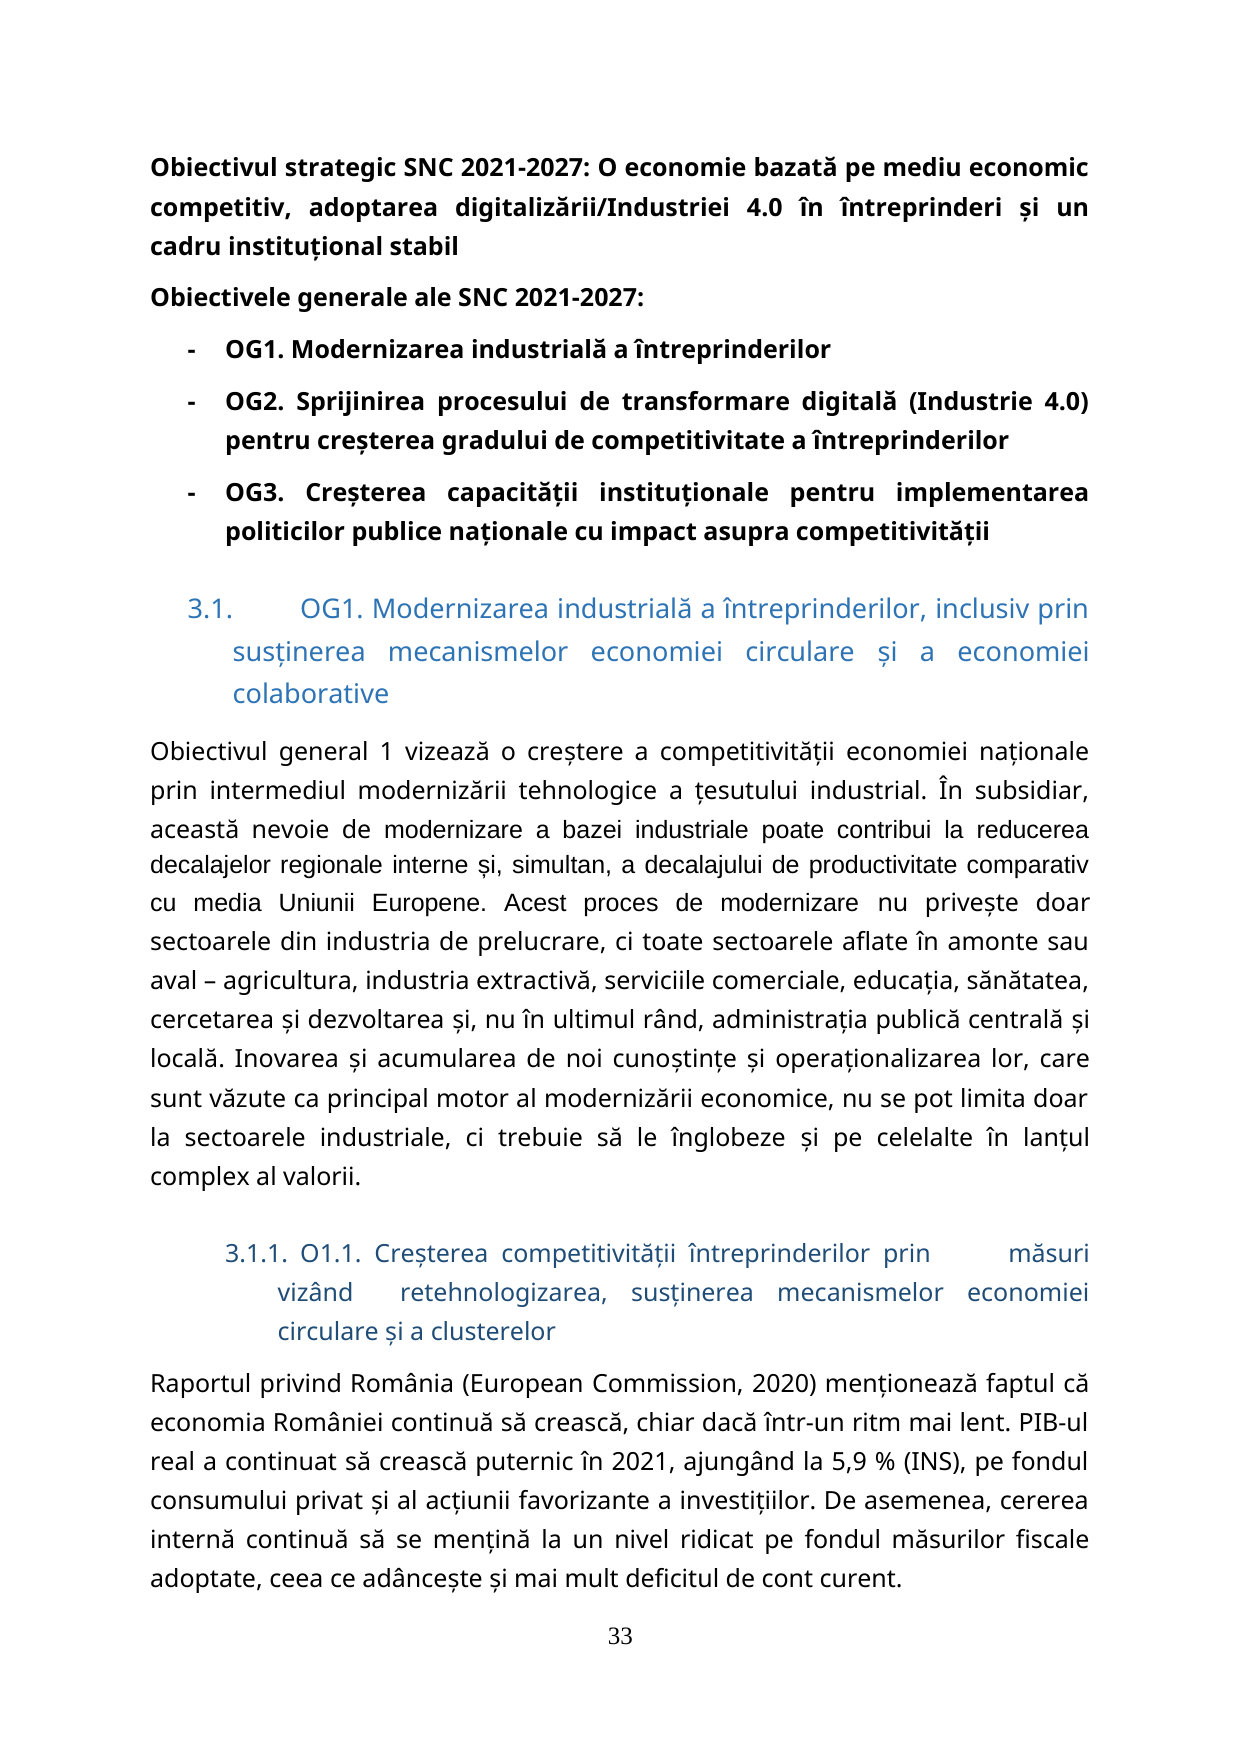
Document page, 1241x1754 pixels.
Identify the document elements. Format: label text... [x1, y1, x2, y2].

text Obiectivul general 1 vizează o creștere a competitivității economiei naționale prin intermediul modernizării tehnologice a țesutului industrial. În subsidiar, această nevoie de nu privește doar sectoarele din industria de prelucrare, ci toate sectoarele aflate în amonte sau aval – agricultura, industria extractivă, serviciile comerciale, educația, sănătatea, cercetarea și dezvoltarea și, nu în ultimul rând, administrația publică centrală și locală. Inovarea și acumularea de noi cunoștințe și operaționalizarea lor, care sunt văzute ca principal motor al modernizării economice, nu se pot limita doar la sectoarele industriale, ci trebuie să le înglobeze și pe celelalte în lanțul complex al valorii. [150, 734, 1090, 1193]
text Obiectivele generale ale SNC 2021-2027: [150, 280, 1090, 314]
list OG1. Modernizarea industrială a întreprinderilor [187, 332, 1090, 366]
subtitle O1.1. Creșterea competitivității întreprinderilor prin măsuri vizând retehnologizarea, susținerea mecanismelor economiei circulare și a clusterelor [225, 1235, 1090, 1348]
text Raportul privind România (European Commission, 2020) menționează faptul că economia României continuă să crească, chiar dacă într-un ritm mai lent. PIB-ul real a continuat să crească puternic în 2021, ajungând la 5,9 % (INS), pe fondul consumului privat și al acțiunii favorizante a investițiilor. De asemenea, cererea internă continuă să se mențină la un nivel ridicat pe fondul măsurilor fiscale adoptate, ceea ce adâncește și mai mult deficitul de cont curent. [150, 1365, 1090, 1595]
list OG2. Sprijinirea procesului de transformare digitală (Industrie 4.0) pentru creșterea gradului de competitivitate a întreprinderilor [187, 383, 1090, 457]
list OG3. Creșterea capacității instituționale pentru implementarea politicilor publice naționale cu impact asupra competitivității [187, 474, 1090, 547]
subtitle OG1. Modernizarea industrială a întreprinderilor, inclusiv prin susținerea mecanismelor economiei circulare și a economiei colaborative [187, 590, 1090, 712]
text Obiectivul strategic SNC 2021-2027: O economie bazată pe mediu economic competitiv, adoptarea digitalizării/Industriei 4.0 în întreprinderi și un cadru instituțional stabil [150, 150, 1090, 262]
